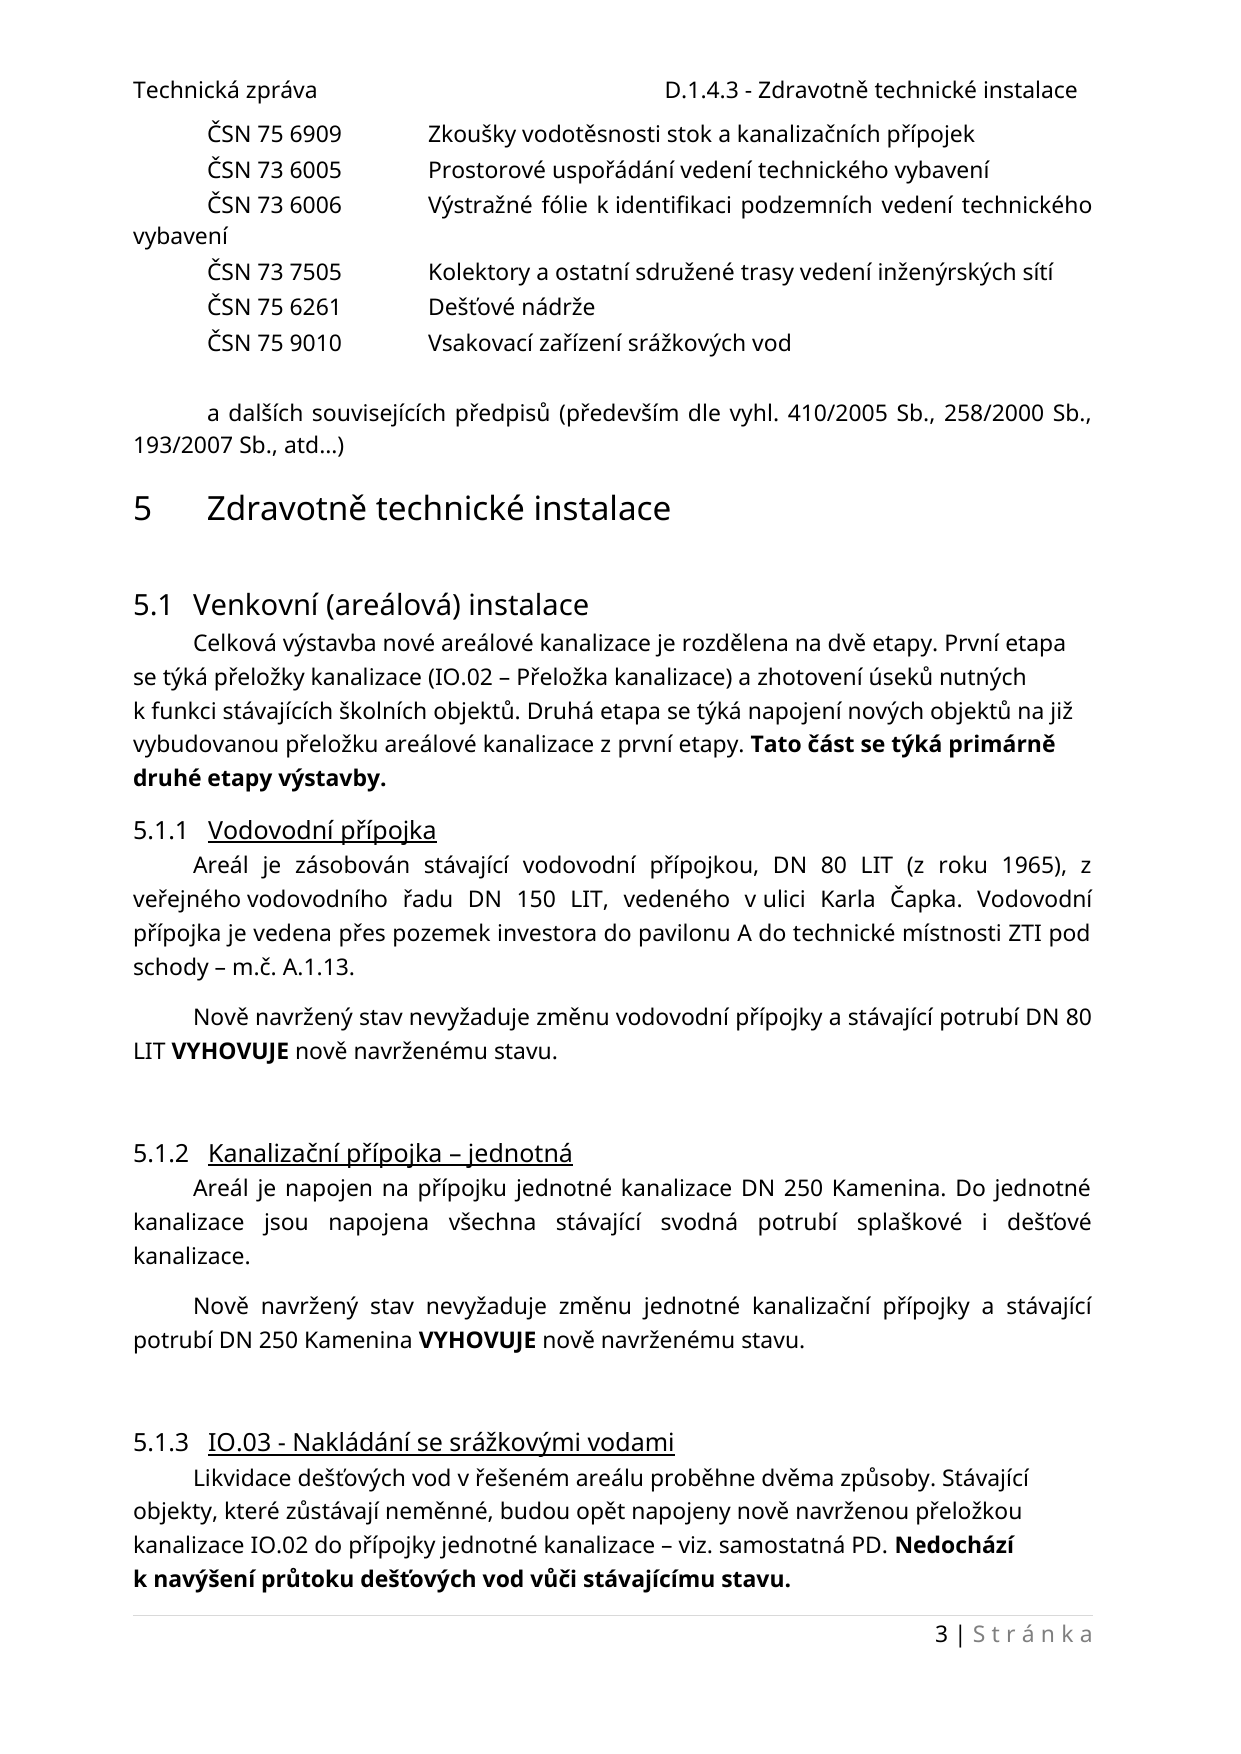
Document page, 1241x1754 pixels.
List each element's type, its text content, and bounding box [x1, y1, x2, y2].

text Areál je zásobován stávající vodovodní přípojkou, DN 80 LIT (z roku 1965), z veřejného vodovodního řadu DN 150 LIT, vedeného v ulici Karla Čapka. Vodovodní přípojka je vedena přes pozemek investora do pavilonu A do technické místnosti ZTI pod schody – m.č. A.1.13. [133, 849, 1093, 982]
subtitle Kanalizační přípojka – jednotná [133, 1136, 1093, 1169]
text a dalších souvisejících předpisů (především dle vyhl. 410/2005 Sb., 258/2000 Sb., 193/2007 Sb., atd…) [133, 397, 1093, 460]
subtitle Zdravotně technické instalace [133, 485, 1093, 530]
text Areál je napojen na přípojku jednotné kanalizace DN 250 Kamenina. Do jednotné kanalizace jsou napojena všechna stávající svodná potrubí splaškové i dešťové kanalizace. [133, 1172, 1093, 1271]
text ČSN 73 6005 Prostorové uspořádání vedení technického vybavení [133, 154, 1093, 185]
text ČSN 75 9010 Vsakovací zařízení srážkových vod [133, 327, 1093, 358]
subtitle IO.03 - Nakládání se srážkovými vodami [133, 1425, 1093, 1459]
text ČSN 73 6006 Výstražné fólie k identifikaci podzemních vedení technického vybavení [133, 189, 1093, 252]
text Nově navržený stav nevyžaduje změnu vodovodní přípojky a stávající potrubí DN 80 LIT VYHOVUJE nově navrženému stavu. [133, 1001, 1093, 1066]
text ČSN 75 6261 Dešťové nádrže [133, 291, 1093, 322]
text ČSN 75 6909 Zkoušky vodotěsnosti stok a kanalizačních přípojek [133, 118, 1093, 149]
subtitle Venkovní (areálová) instalace [133, 584, 1093, 624]
text Celková výstavba nové areálové kanalizace je rozdělena na dvě etapy. První etapa se týká přeložky kanalizace (IO.02 – Přeložka kanalizace) a zhotovení úseků nutných k funkci stávajících školních objektů. Druhá etapa se týká napojení nových objektů na již vybudovanou přeložku areálové kanalizace z první etapy. Tato část se týká primárně druhé etapy výstavby. [133, 627, 1093, 793]
text Nově navržený stav nevyžaduje změnu jednotné kanalizační přípojky a stávající potrubí DN 250 Kamenina VYHOVUJE nově navrženému stavu. [133, 1290, 1093, 1355]
subtitle Vodovodní přípojka [133, 812, 1093, 847]
text ČSN 73 7505 Kolektory a ostatní sdružené trasy vedení inženýrských sítí [133, 256, 1093, 287]
text Likvidace dešťových vod v řešeném areálu proběhne dvěma způsoby. Stávající objekty, které zůstávají neměnné, budou opět napojeny nově navrženou přeložkou kanalizace IO.02 do přípojky jednotné kanalizace – viz. samostatná PD. Nedochází k navýšení průtoku dešťových vod vůči stávajícímu stavu. [133, 1462, 1093, 1594]
